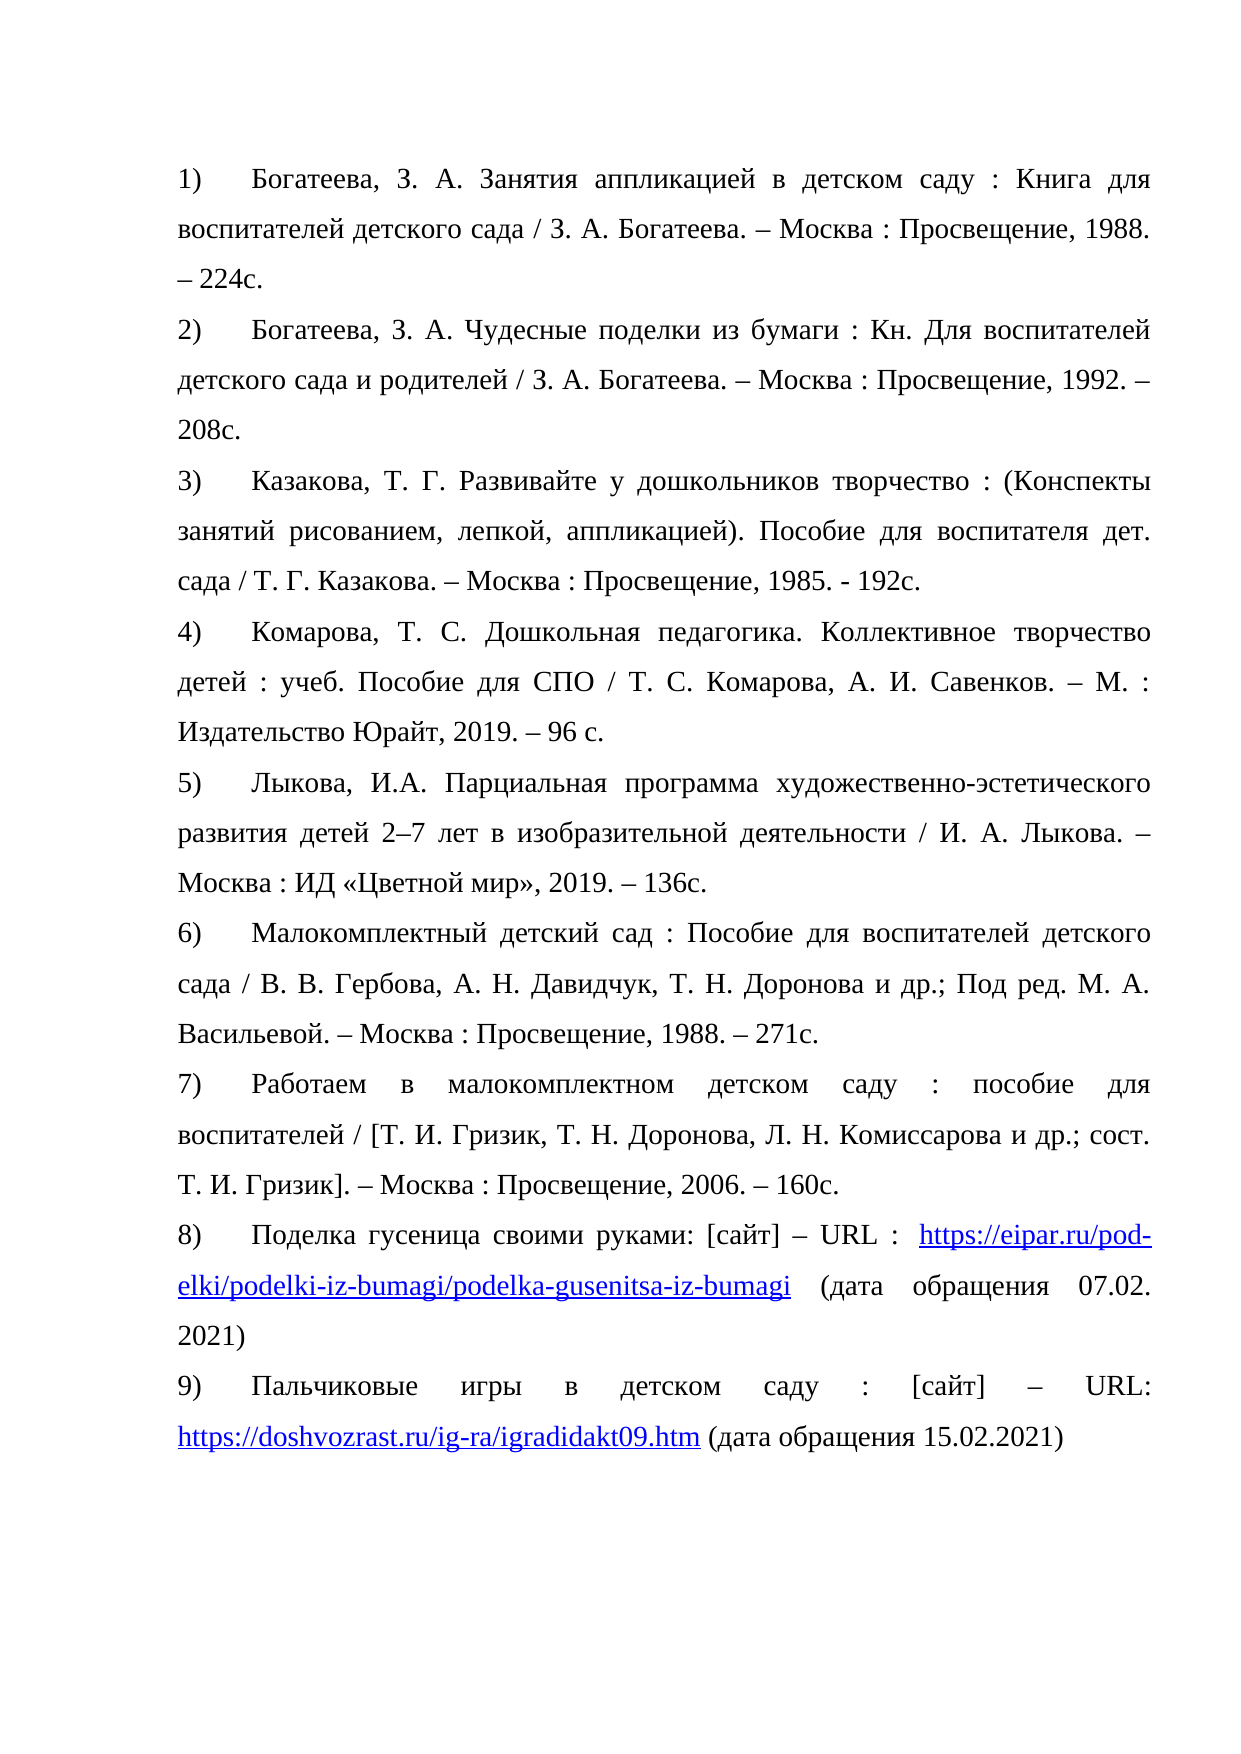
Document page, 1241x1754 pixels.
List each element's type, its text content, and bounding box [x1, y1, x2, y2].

list Казакова, Т. Г. Развивайте у дошкольников творчество : (Конспекты занятий рисованием, лепкой, аппликацией). Пособие для воспитателя дет. сада / Т. Г. Казакова. – Москва : Просвещение, 1985. - 192с. [177, 547, 1152, 597]
list Работаем в малокомплектном детском саду : пособие для воспитателей / [Т. И. Гризик, Т. Н. Доронова, Л. Н. Комиссарова и др.; сост. Т. И. Гризик]. – Москва : Просвещение, 2006. – 160с. [177, 1067, 1152, 1117]
list Лыкова, И.А. Парциальная программа художественно-эстетического развития детей 2–7 лет в изобразительной деятельности / И. А. Лыкова. – Москва : ИД «Цветной мир», 2019. – 136с. [177, 765, 1152, 899]
list Богатеева, З. А. Чудесные поделки из бумаги : Кн. Для воспитателей детского сада и родителей / З. А. Богатеева. – Москва : Просвещение, 1992. – 208с. [177, 312, 1152, 446]
list Малокомплектный детский сад : Пособие для воспитателей детского сада / В. В. Гербова, А. Н. Давидчук, Т. Н. Доронова и др.; Под ред. М. А. Васильевой. – Москва : Просвещение, 1988. – 271с. [177, 999, 1152, 1050]
list Казакова, Т. Г. Развивайте у дошкольников творчество : (Конспекты занятий рисованием, лепкой, аппликацией). Пособие для воспитателя дет. сада / Т. Г. Казакова. – Москва : Просвещение, 1985. - 192с. [177, 463, 1152, 513]
list Комарова, Т. С. Дошкольная педагогика. Коллективное творчество детей : учеб. Пособие для СПО / Т. С. Комарова, А. И. Савенков. – М. : Издательство Юрайт, 2019. – 96 с. [177, 614, 1152, 748]
list Богатеева, З. А. Занятия аппликацией в детском саду : Книга для воспитателей детского сада / З. А. Богатеева. – Москва : Просвещение, 1988. – 224с. [177, 161, 1152, 295]
list Пальчиковые игры в детском саду : [сайт] – URL: https://doshvozrast.ru/ig-ra/igradidakt09.htm (дата обращения 15.02.2021) [177, 1368, 1152, 1452]
list Малокомплектный детский сад : Пособие для воспитателей детского сада / В. В. Гербова, А. Н. Давидчук, Т. Н. Доронова и др.; Под ред. М. А. Васильевой. – Москва : Просвещение, 1988. – 271с. [177, 916, 1152, 966]
list Работаем в малокомплектном детском саду : пособие для воспитателей / [Т. И. Гризик, Т. Н. Доронова, Л. Н. Комиссарова и др.; сост. Т. И. Гризик]. – Москва : Просвещение, 2006. – 160с. [177, 1150, 1152, 1201]
list Поделка гусеница своими руками: [сайт] – URL : https://eipar.ru/pod-elki/podelki-iz-bumagi/podelka-gusenitsa-iz-bumagi (дата обращения 07.02. 2021) [177, 1217, 1152, 1352]
